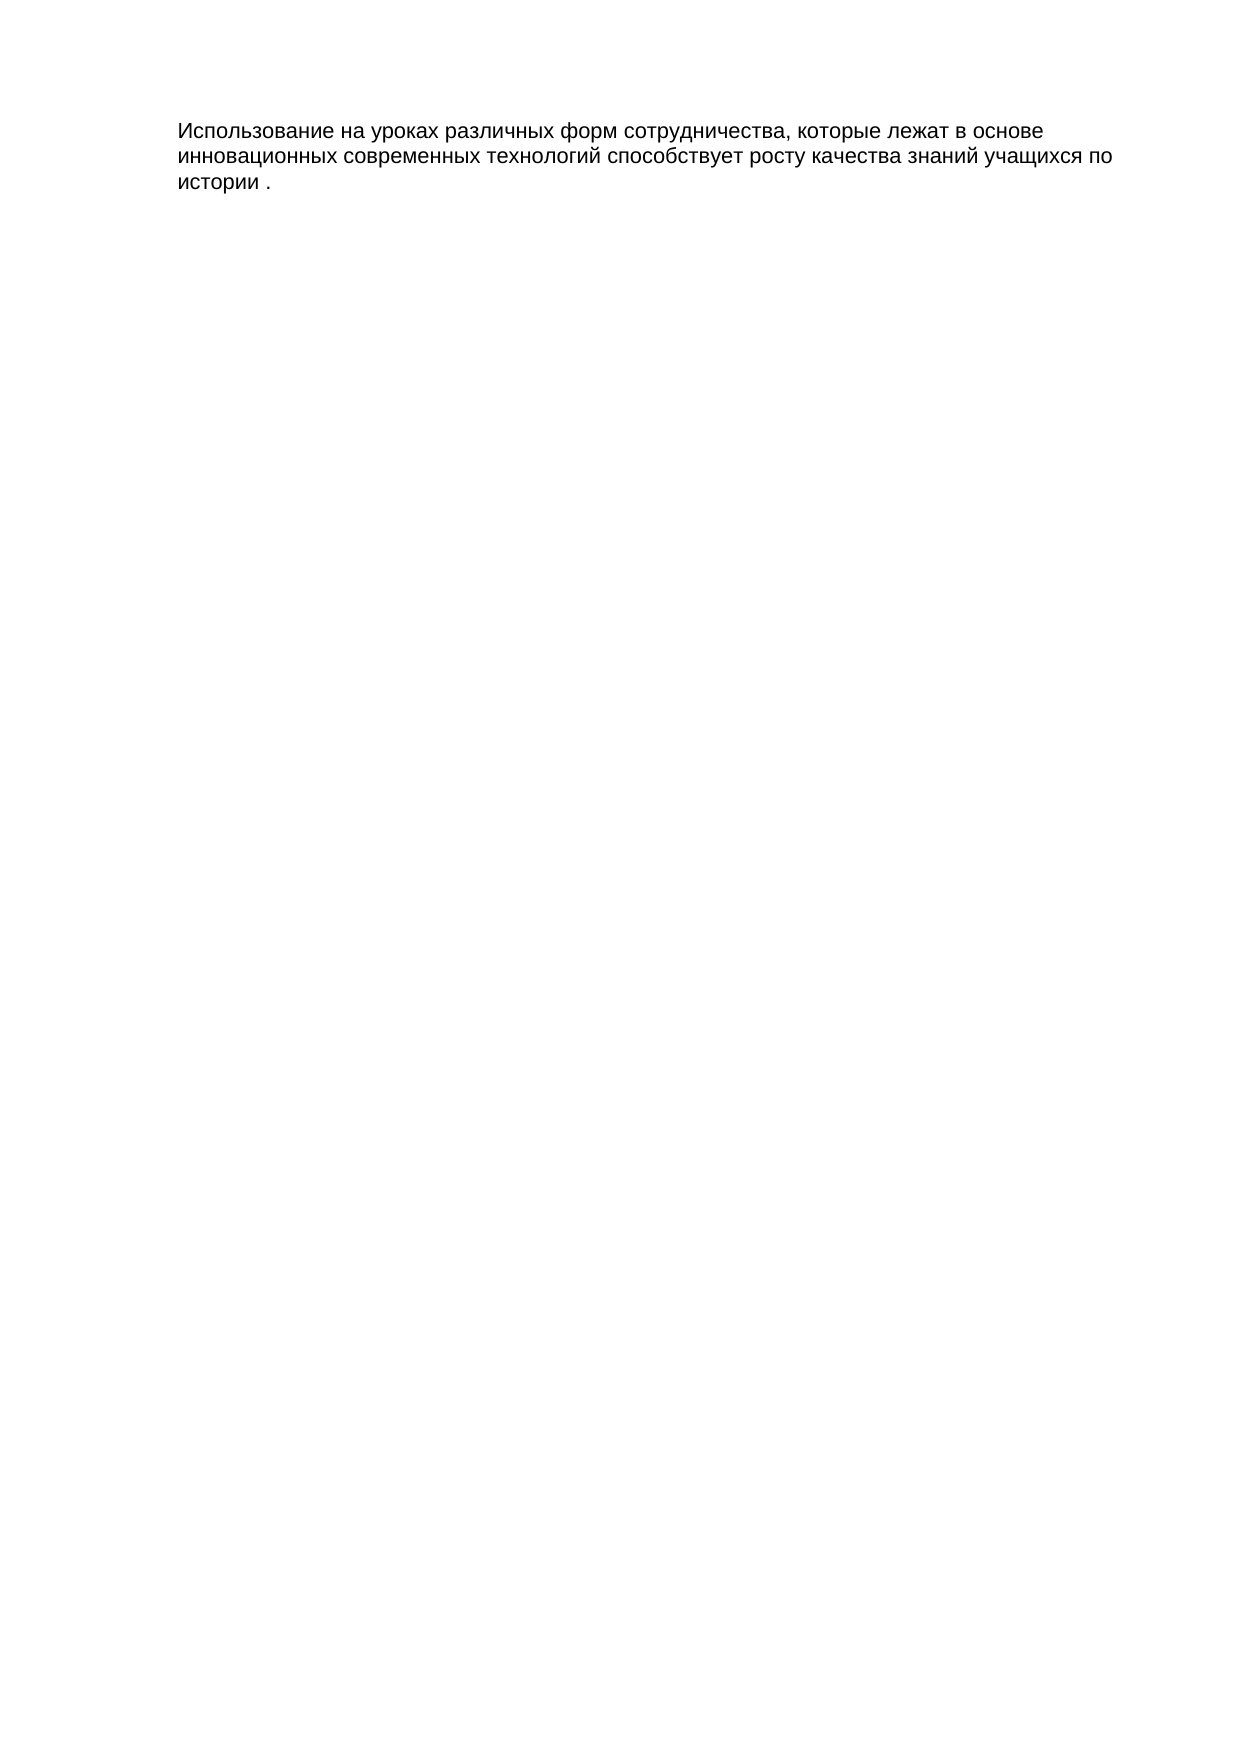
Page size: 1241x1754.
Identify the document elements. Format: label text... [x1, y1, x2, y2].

text Использование на уроках различных форм сотрудничества, которые лежат в основе инновационных современных технологий способствует росту качества знаний учащихся по истории . [177, 118, 1152, 194]
